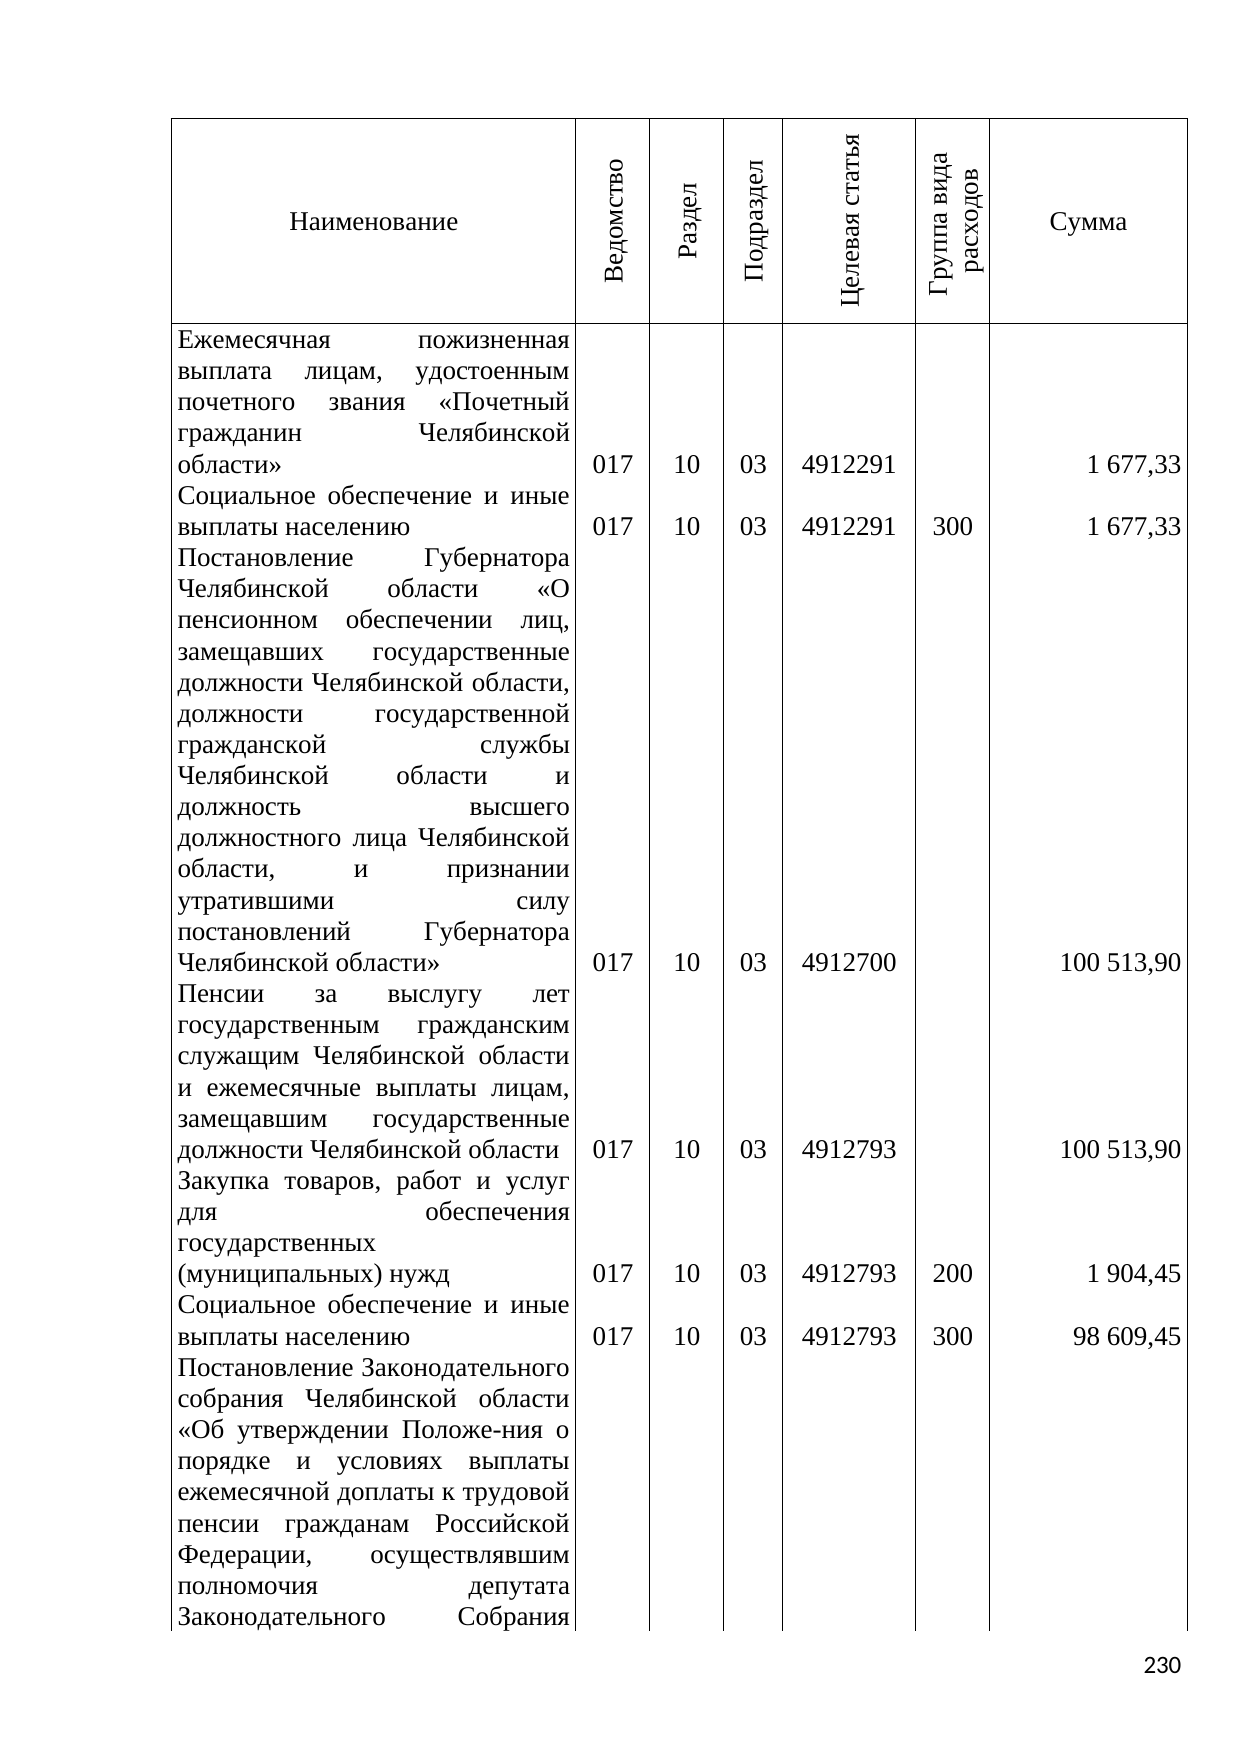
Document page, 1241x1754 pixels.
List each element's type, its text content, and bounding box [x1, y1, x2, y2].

table_header Ведомство [576, 119, 649, 323]
table_header Целевая статья [783, 119, 915, 323]
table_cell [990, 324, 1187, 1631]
table_header Группа вида расходов [916, 119, 989, 323]
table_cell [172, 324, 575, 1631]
table_header Сумма [990, 119, 1187, 323]
table_header Раздел [650, 119, 723, 323]
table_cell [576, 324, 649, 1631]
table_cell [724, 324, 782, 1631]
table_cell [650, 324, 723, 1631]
table_header Подраздел [724, 119, 782, 323]
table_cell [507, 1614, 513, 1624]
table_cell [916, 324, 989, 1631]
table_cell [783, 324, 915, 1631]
table_header Наименование [172, 119, 575, 323]
